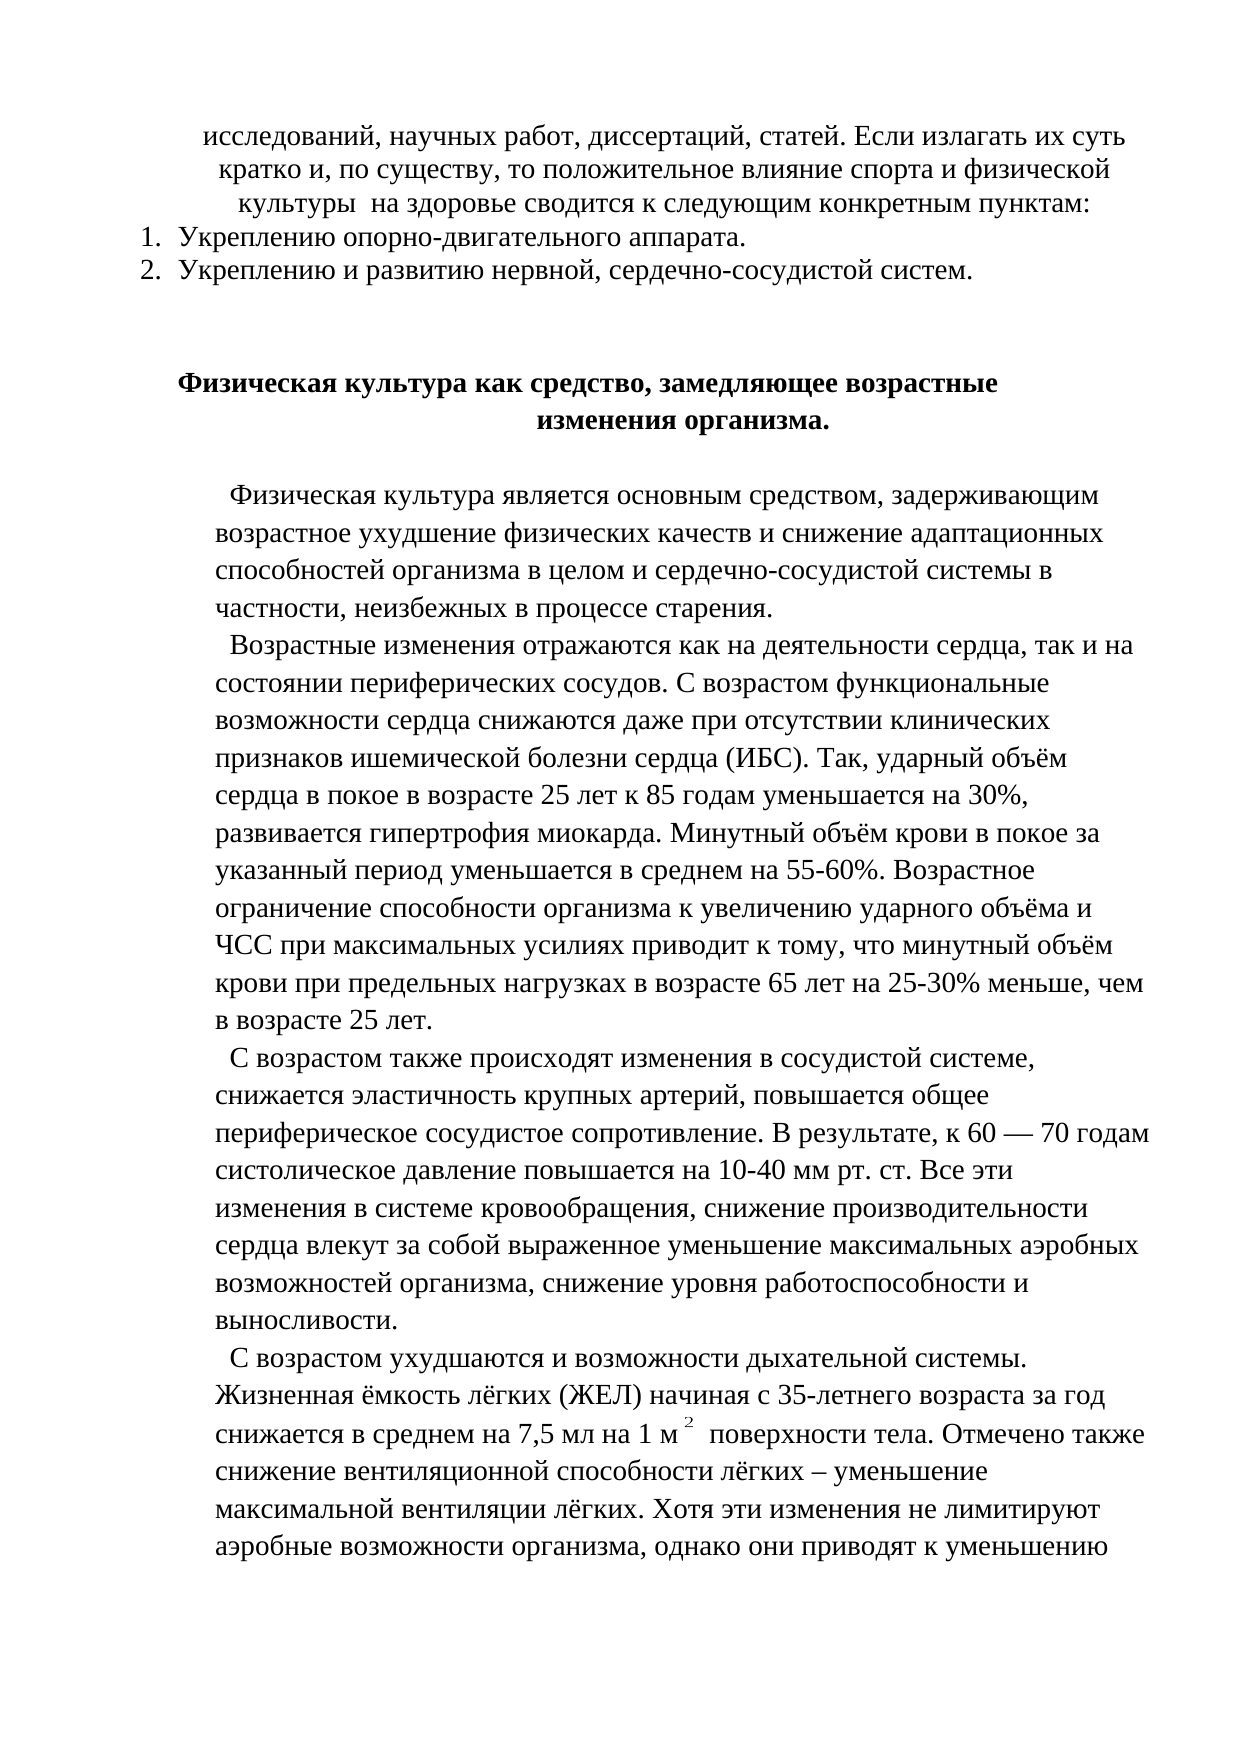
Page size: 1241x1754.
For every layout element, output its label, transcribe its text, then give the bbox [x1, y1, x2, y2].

text Физическая культура является основным средством, задерживающим возрастное ухудшение физических качеств и снижение адаптационных способностей организма в целом и сердечно-сосудистой системы в частности, неизбежных в процессе старения. [215, 473, 1152, 623]
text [215, 1336, 1152, 1562]
list Укреплению и развитию нервной, сердечно-сосудистой систем. [140, 252, 1152, 286]
picture [678, 1410, 702, 1444]
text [177, 118, 1152, 219]
list Укреплению опорно-двигательного аппарата. [140, 219, 1152, 252]
text Возрастные изменения отражаются как на деятельности сердца, так и на состоянии периферических сосудов. С возрастом функциональные возможности сердца снижаются даже при отсутствии клинических признаков ишемической болезни сердца (ИБС). Так, ударный объём сердца в покое в возрасте 25 лет к 85 годам уменьшается на 30%, развивается гипертрофия миокарда. Минутный объём крови в покое за указанный период уменьшается в среднем на 55-60%. Возрастное ограничение способности организма к увеличению ударного объёма и ЧСС при максимальных усилиях приводит к тому, что минутный объём крови при предельных нагрузках в возрасте 65 лет на 25-30% меньше, чем в возрасте 25 лет. [215, 623, 1152, 1036]
text С возрастом также происходят изменения в сосудистой системе, снижается эластичность крупных артерий, повышается общее периферическое сосудистое сопротивление. В результате, к 60 — 70 годам систолическое давление повышается на 10-40 мм рт. ст. Все эти изменения в системе кровообращения, снижение производительности сердца влекут за собой выраженное уменьшение максимальных аэробных возможностей организма, снижение уровня работоспособности и выносливости. [215, 1036, 1152, 1336]
list Физическая культура как средство, замедляющее возрастные [177, 361, 1152, 398]
text изменения организма. [215, 398, 1152, 436]
